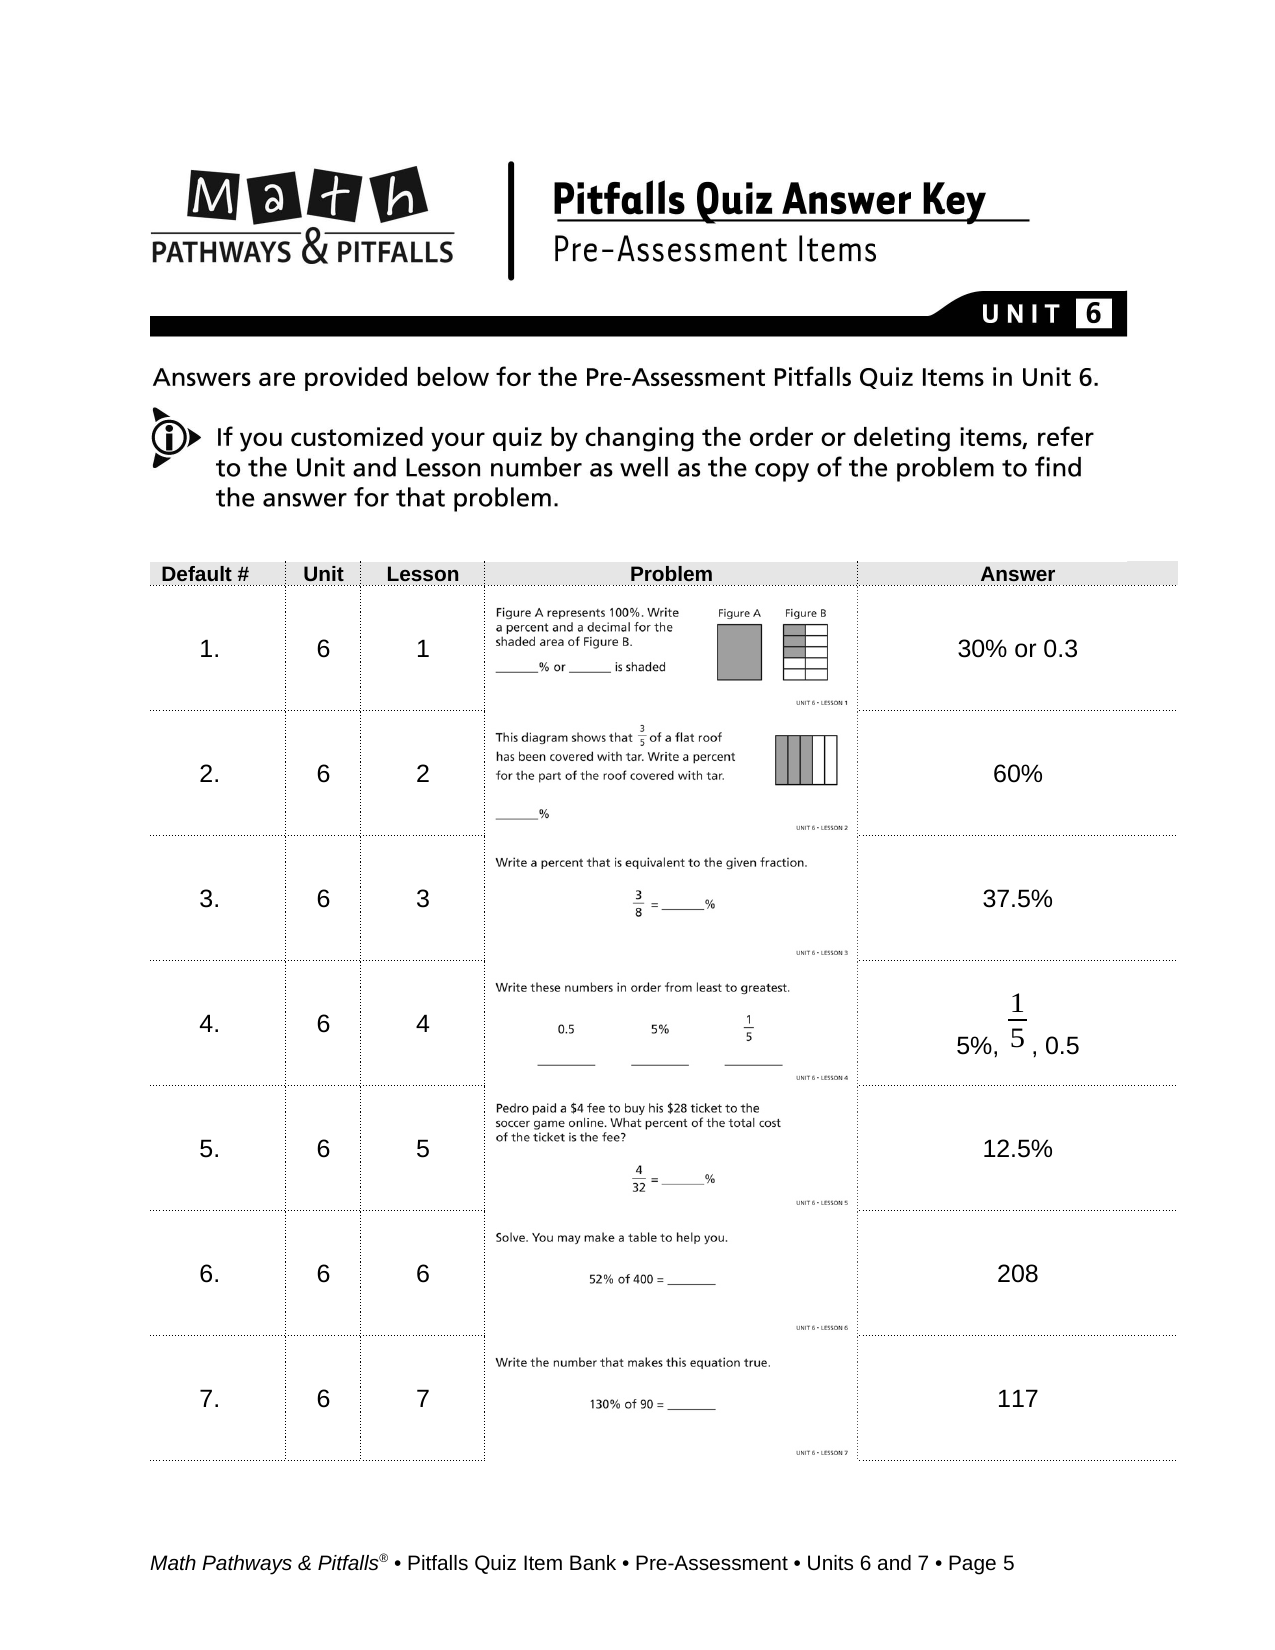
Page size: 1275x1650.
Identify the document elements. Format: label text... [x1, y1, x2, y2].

table_cell 6 [286, 585, 361, 710]
table_header Problem [485, 562, 858, 585]
table_cell [150, 1335, 286, 1460]
table_cell 6 [286, 710, 361, 835]
table_header Default # [150, 562, 286, 585]
table_cell 6 [361, 1210, 485, 1335]
table_cell 4 [361, 960, 485, 1085]
table_cell 6 [286, 960, 361, 1085]
table_cell 6 [286, 1210, 361, 1335]
picture [150, 150, 1128, 562]
table_cell 30% or 0.3 [858, 585, 1178, 710]
table_cell 6 [286, 1085, 361, 1210]
table_cell 12.5% [858, 1085, 1178, 1210]
table_cell 2 [361, 710, 485, 835]
table_cell 3 [361, 835, 485, 960]
table_cell 5 [361, 1085, 485, 1210]
picture [485, 586, 858, 1461]
table_cell 60% [858, 710, 1178, 835]
table_cell 6 [286, 1335, 361, 1460]
table_header Lesson [361, 562, 485, 585]
table_cell [150, 710, 286, 835]
table_cell 117 [858, 1335, 1178, 1460]
table_cell [150, 585, 286, 710]
table_cell [150, 835, 286, 960]
table_cell 7 [361, 1335, 485, 1460]
table_cell [150, 1085, 286, 1210]
table_header Answer [858, 561, 1178, 585]
table_cell [150, 960, 286, 1085]
table_header Unit [286, 562, 361, 585]
table_cell 208 [858, 1210, 1178, 1335]
table_cell 1 [361, 585, 485, 710]
table_cell [150, 1210, 286, 1335]
table_cell 6 [286, 835, 361, 960]
table_cell 37.5% [858, 835, 1178, 960]
table_cell 5%, , 0.5 [858, 960, 1178, 1085]
